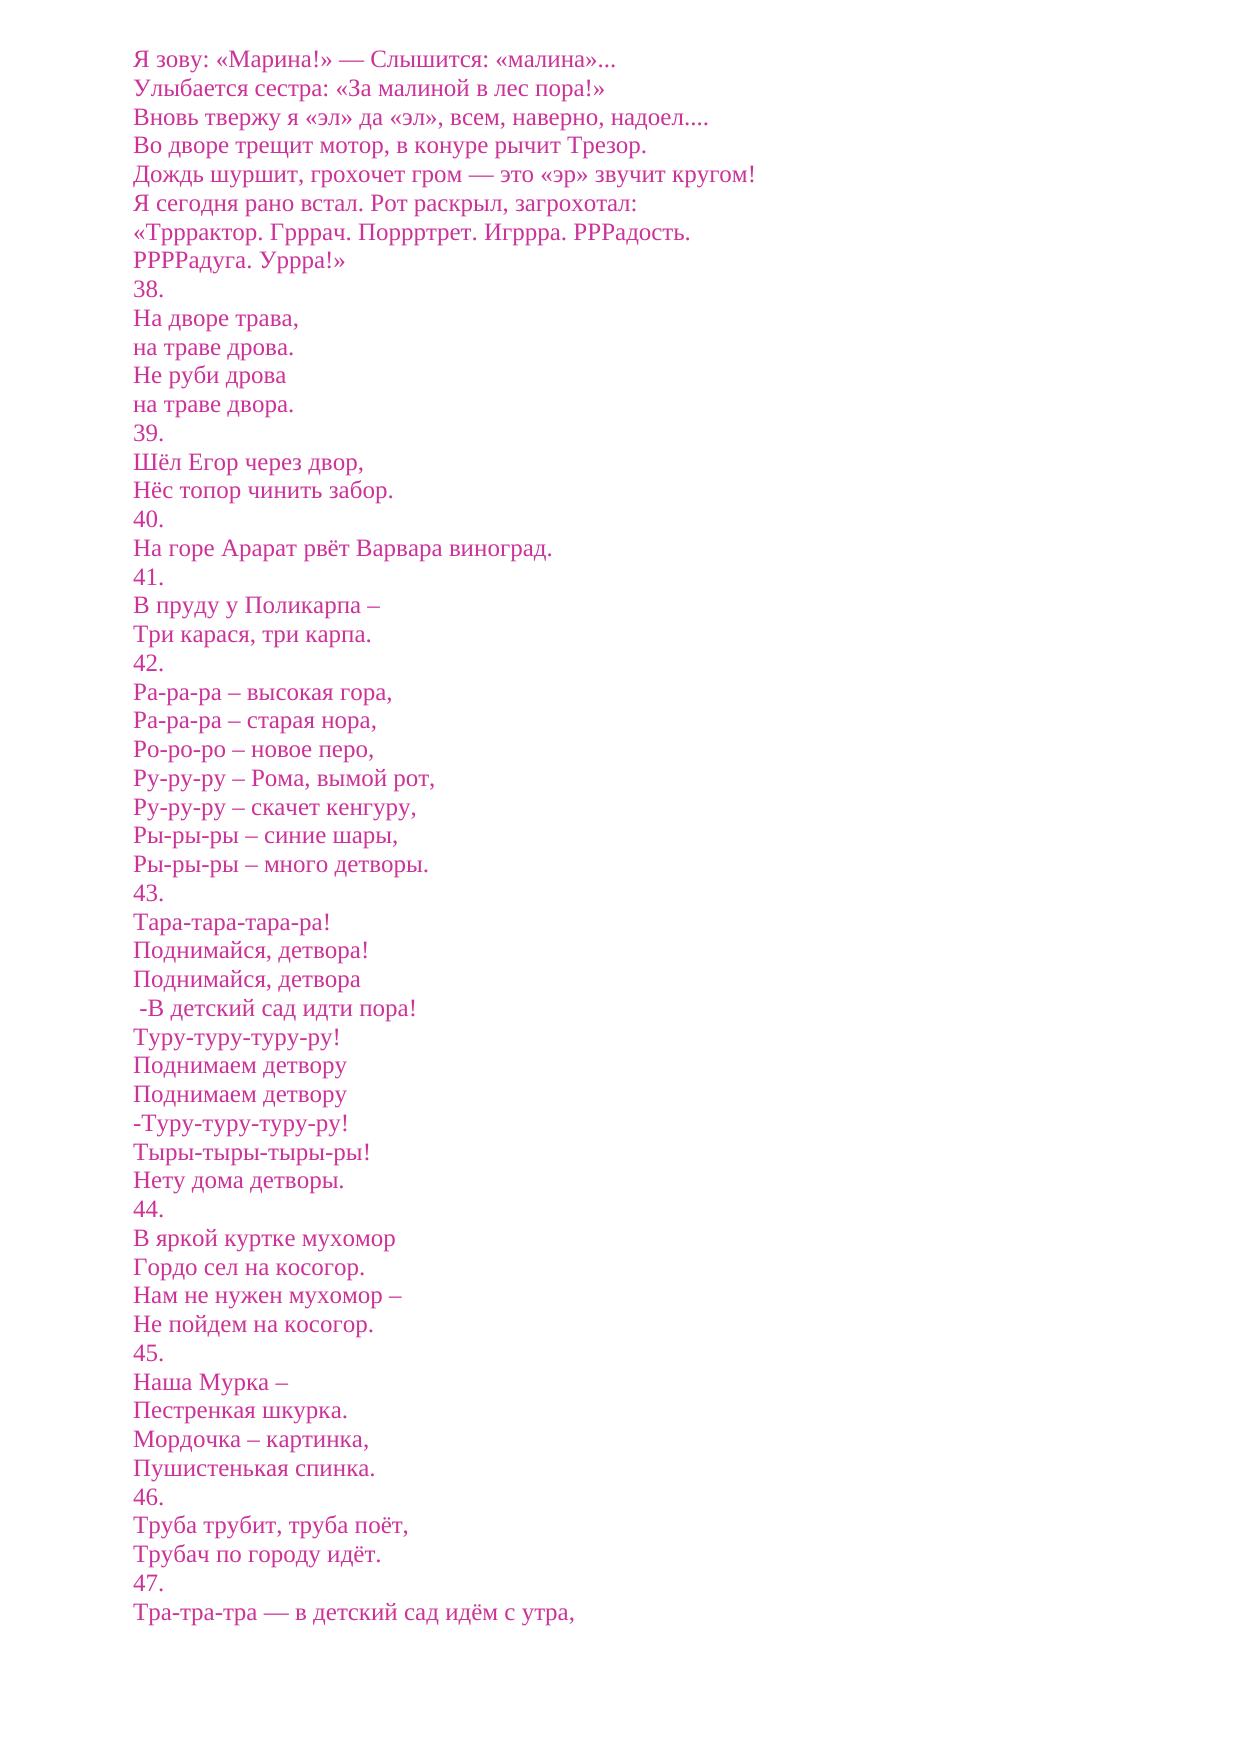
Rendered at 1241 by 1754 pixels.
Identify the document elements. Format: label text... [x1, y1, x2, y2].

text Я зову: «Марина!» — Слышится: «малина»... [59, 44, 1093, 73]
text на траве дрова. [59, 332, 1093, 361]
text 43. [59, 878, 1093, 907]
text 41. [59, 562, 1093, 591]
text Ру-ру-ру – Рома, вымой рот, [59, 763, 1093, 792]
text РРРРадуга. Уррра!» [59, 246, 1093, 274]
text Ры-ры-ры – много детворы. [59, 849, 1093, 878]
text На дворе трава, [59, 303, 1093, 332]
text Нёс топор чинить забор. [59, 476, 1093, 504]
text на траве двора. [59, 389, 1093, 418]
text Тара-тара-тара-ра! [59, 907, 1093, 936]
text Мордочка – картинка, [59, 1424, 1093, 1453]
text 38. [59, 274, 1093, 303]
text Труба трубит, труба поёт, [59, 1511, 1093, 1539]
text Трубач по городу идёт. [59, 1539, 1093, 1568]
text Ры-ры-ры – синие шары, [59, 821, 1093, 849]
text Три карася, три карпа. [59, 619, 1093, 648]
text Нету дома детворы. [59, 1166, 1093, 1194]
text 44. [59, 1194, 1093, 1223]
text Дождь шуршит, грохочет гром — это «эр» звучит кругом! [59, 159, 1093, 188]
text В пруду у Поликарпа – [59, 591, 1093, 619]
text 42. [59, 648, 1093, 677]
text Во дворе трещит мотор, в конуре рычит Трезор. [59, 131, 1093, 159]
text Поднимаем детвору [59, 1079, 1093, 1108]
text Ру-ру-ру – скачет кенгуру, [59, 792, 1093, 821]
text -Туру-туру-туру-ру! [59, 1108, 1093, 1137]
text 39. [59, 418, 1093, 447]
text Наша Мурка – [59, 1367, 1093, 1396]
text -В детский сад идти пора! [59, 993, 1093, 1022]
text 46. [59, 1482, 1093, 1511]
text 47. [59, 1568, 1093, 1597]
text Ро-ро-ро – новое перо, [59, 734, 1093, 763]
text Тыры-тыры-тыры-ры! [59, 1137, 1093, 1166]
text На горе Арарат рвёт Варвара виноград. [59, 533, 1093, 562]
text Поднимайся, детвора [59, 964, 1093, 993]
text Тра-тра-тра — в детский сад идём с утра, [59, 1597, 1093, 1626]
text Улыбается сестра: «За малиной в лес пора!» [59, 73, 1093, 102]
text Не руби дрова [59, 361, 1093, 389]
text Поднимайся, детвора! [59, 936, 1093, 964]
text «Трррактор. Грррач. Поррртрет. Игррра. РРРадость. [59, 217, 1093, 246]
text 40. [59, 504, 1093, 533]
text Ра-ра-ра – высокая гора, [59, 677, 1093, 706]
text Не пойдем на косогор. [59, 1309, 1093, 1338]
text Пестренкая шкурка. [59, 1396, 1093, 1424]
text Поднимаем детвору [59, 1051, 1093, 1079]
text Туру-туру-туру-ру! [59, 1022, 1093, 1051]
text Вновь твержу я «эл» да «эл», всем, наверно, надоел.... [59, 102, 1093, 131]
text Ра-ра-ра – старая нора, [59, 706, 1093, 734]
text В яркой куртке мухомор [59, 1223, 1093, 1252]
text Пушистенькая спинка. [59, 1453, 1093, 1482]
text Нам не нужен мухомор – [59, 1281, 1093, 1309]
text Я сегодня рано встал. Рот раскрыл, загрохотал: [59, 188, 1093, 217]
text Шёл Егор через двор, [59, 447, 1093, 476]
text Гордо сел на косогор. [59, 1252, 1093, 1281]
text 45. [59, 1338, 1093, 1367]
